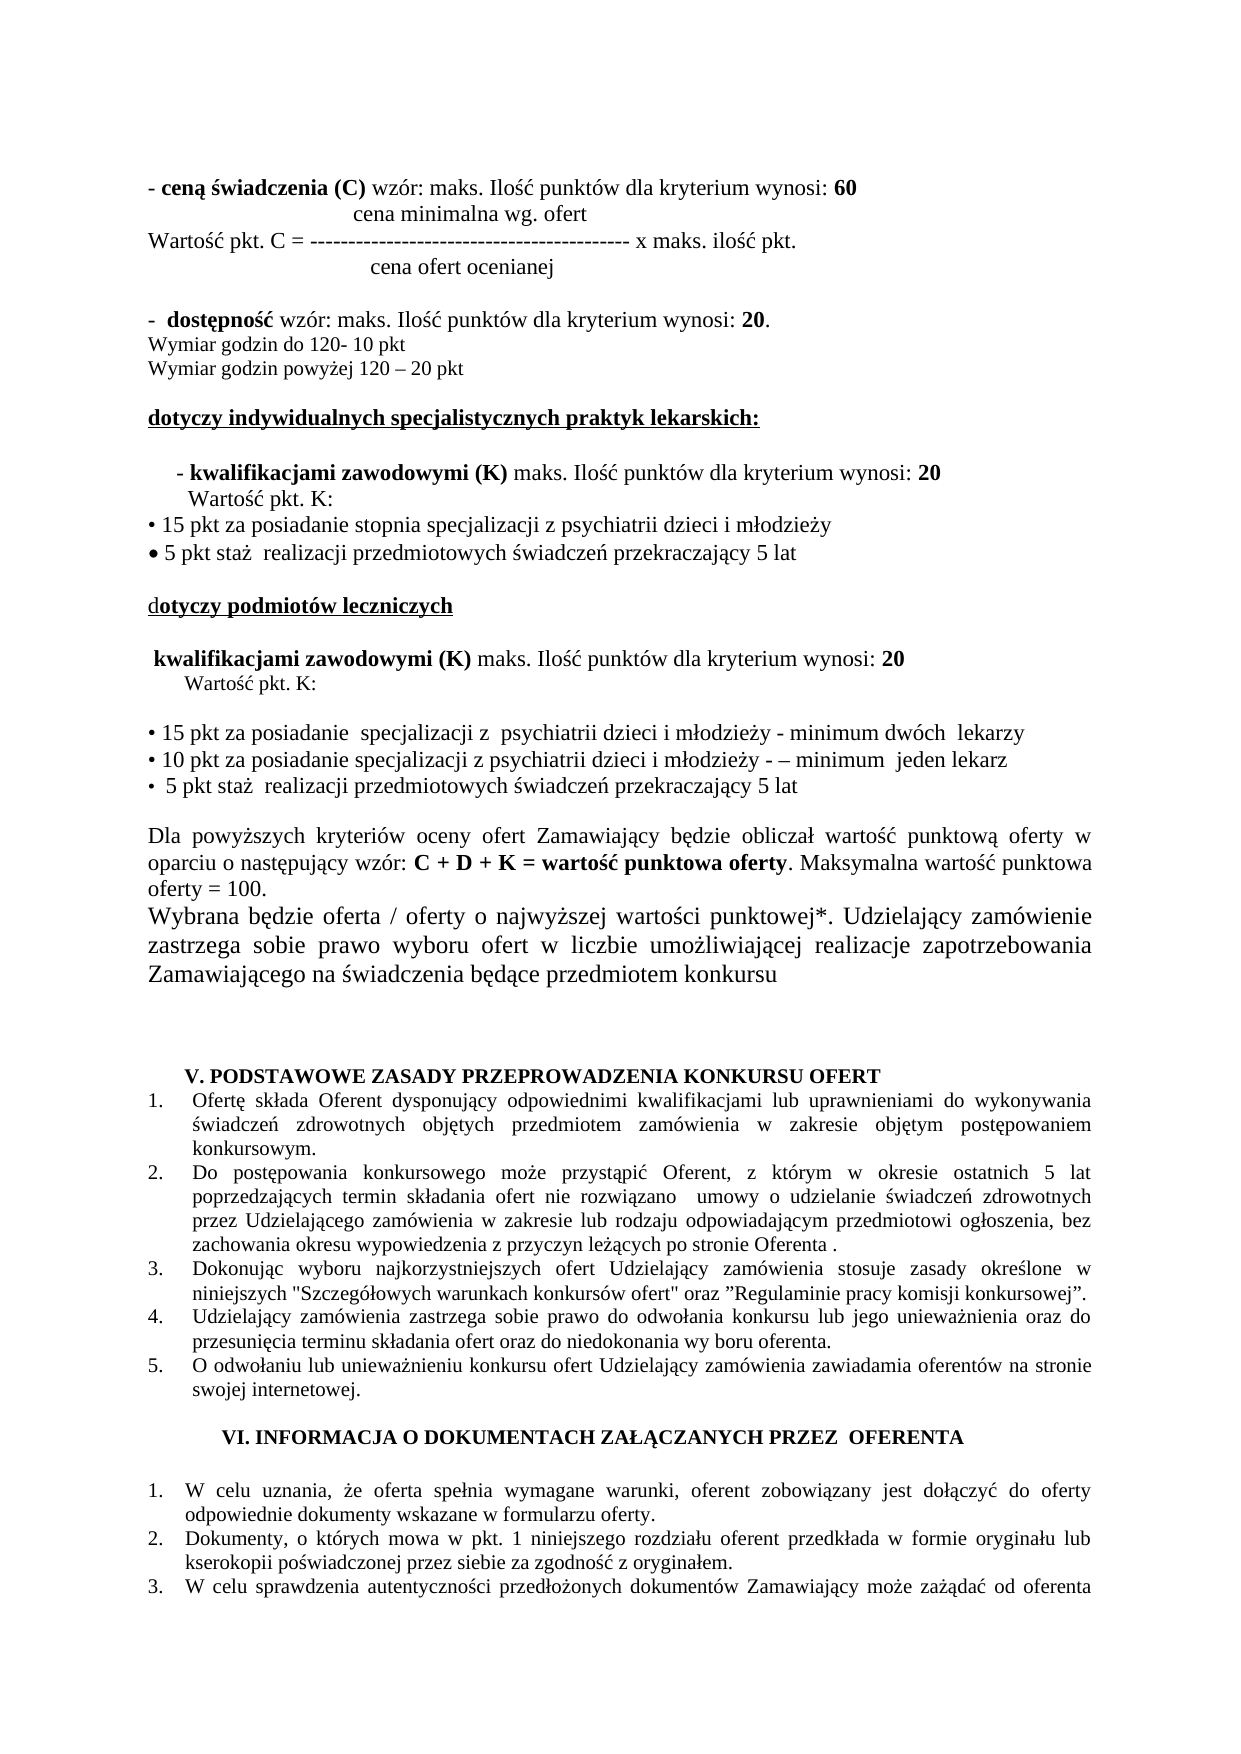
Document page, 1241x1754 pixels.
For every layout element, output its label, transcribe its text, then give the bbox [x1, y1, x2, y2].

list Do postępowania konkursowego może przystąpić Oferent, z którym w okresie ostatnich 5 lat poprzedzających termin składania ofert nie rozwiązano umowy o udzielanie świadczeń zdrowotnych przez Udzielającego zamówienia w zakresie lub rodzaju odpowiadającym przedmiotowi ogłoszenia, bez zachowania okresu wypowiedzenia z przyczyn leżących po stronie Oferenta . [148, 1160, 1093, 1256]
text V. PODSTAWOWE ZASADY PRZEPROWADZENIA KONKURSU OFERT [148, 1064, 1093, 1088]
text - ceną świadczenia (C) wzór: maks. Ilość punktów dla kryterium wynosi: 60 [148, 174, 1093, 200]
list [148, 1574, 1093, 1598]
text • 5 pkt staż realizacji przedmiotowych świadczeń przekraczający 5 lat [148, 772, 1093, 798]
text dotyczy podmiotów leczniczych [148, 592, 1093, 618]
text Wymiar godzin do 120- 10 pkt [148, 332, 1093, 356]
list Udzielający zamówienia zastrzega sobie prawo do odwołania konkursu lub jego unieważnienia oraz do przesunięcia terminu składania ofert oraz do niedokonania wy boru oferenta. [148, 1304, 1093, 1353]
text • 15 pkt za posiadanie stopnia specjalizacji z psychiatrii dzieci i młodzieży [148, 511, 1093, 538]
list O odwołaniu lub unieważnieniu konkursu ofert Udzielający zamówienia zawiadamia oferentów na stronie swojej internetowej. [148, 1353, 1093, 1401]
list Dokonując wyboru najkorzystniejszych ofert Udzielający zamówienia stosuje zasady określone w niniejszych "Szczegółowych warunkach konkursów ofert" oraz ”Regulaminie pracy komisji konkursowej”. [148, 1256, 1093, 1304]
text Wartość pkt. K: [148, 671, 1093, 695]
text - kwalifikacjami zawodowymi (K) maks. Ilość punktów dla kryterium wynosi: 20 [148, 459, 1093, 485]
list Ofertę składa Oferent dysponujący odpowiednimi kwalifikacjami lub uprawnieniami do wykonywania świadczeń zdrowotnych objętych przedmiotem zamówienia w zakresie objętym postępowaniem konkursowym. [148, 1088, 1093, 1160]
text cena ofert ocenianej [148, 253, 1093, 279]
text Wymiar godzin powyżej 120 – 20 pkt [148, 356, 1093, 380]
text • 10 pkt za posiadanie specjalizacji z psychiatrii dzieci i młodzieży - – minimum jeden lekarz [148, 746, 1093, 772]
list W celu uznania, że oferta spełnia wymagane warunki, oferent zobowiązany jest dołączyć do oferty odpowiednie dokumenty wskazane w formularzu oferty. [148, 1478, 1093, 1526]
text - dostępność wzór: maks. Ilość punktów dla kryterium wynosi: 20. [148, 306, 1093, 332]
text Wartość pkt. K: [148, 485, 1093, 511]
text dotyczy indywidualnych specjalistycznych praktyk lekarskich: [148, 404, 1093, 431]
text Wartość pkt. C = ------------------------------------------ x maks. ilość pkt. [148, 227, 1093, 253]
text VI. INFORMACJA O DOKUMENTACH ZAŁĄCZANYCH PRZEZ OFERENTA [148, 1425, 1093, 1449]
list Dokumenty, o których mowa w pkt. 1 niniejszego rozdziału oferent przedkłada w formie oryginału lub kserokopii poświadczonej przez siebie za zgodność z oryginałem. [148, 1526, 1093, 1574]
text Wybrana będzie oferta / oferty o najwyższej wartości punktowej*. Udzielający zamówienie zastrzega sobie prawo wyboru ofert w liczbie umożliwiającej realizacje zapotrzebowania Zamawiającego na świadczenia będące przedmiotem konkursu [148, 901, 1093, 988]
text Dla powyższych kryteriów oceny ofert Zamawiający będzie obliczał wartość punktową oferty w oparciu o następujący wzór: C + D + K = wartość punktowa oferty. Maksymalna wartość punktowa oferty = 100. [148, 822, 1093, 901]
text • 15 pkt za posiadanie specjalizacji z psychiatrii dzieci i młodzieży - minimum dwóch lekarzy [148, 719, 1093, 746]
text kwalifikacjami zawodowymi (K) maks. Ilość punktów dla kryterium wynosi: 20 [148, 645, 1093, 671]
text cena minimalna wg. ofert [148, 200, 1093, 227]
text • 5 pkt staż realizacji przedmiotowych świadczeń przekraczający 5 lat [148, 538, 1093, 566]
